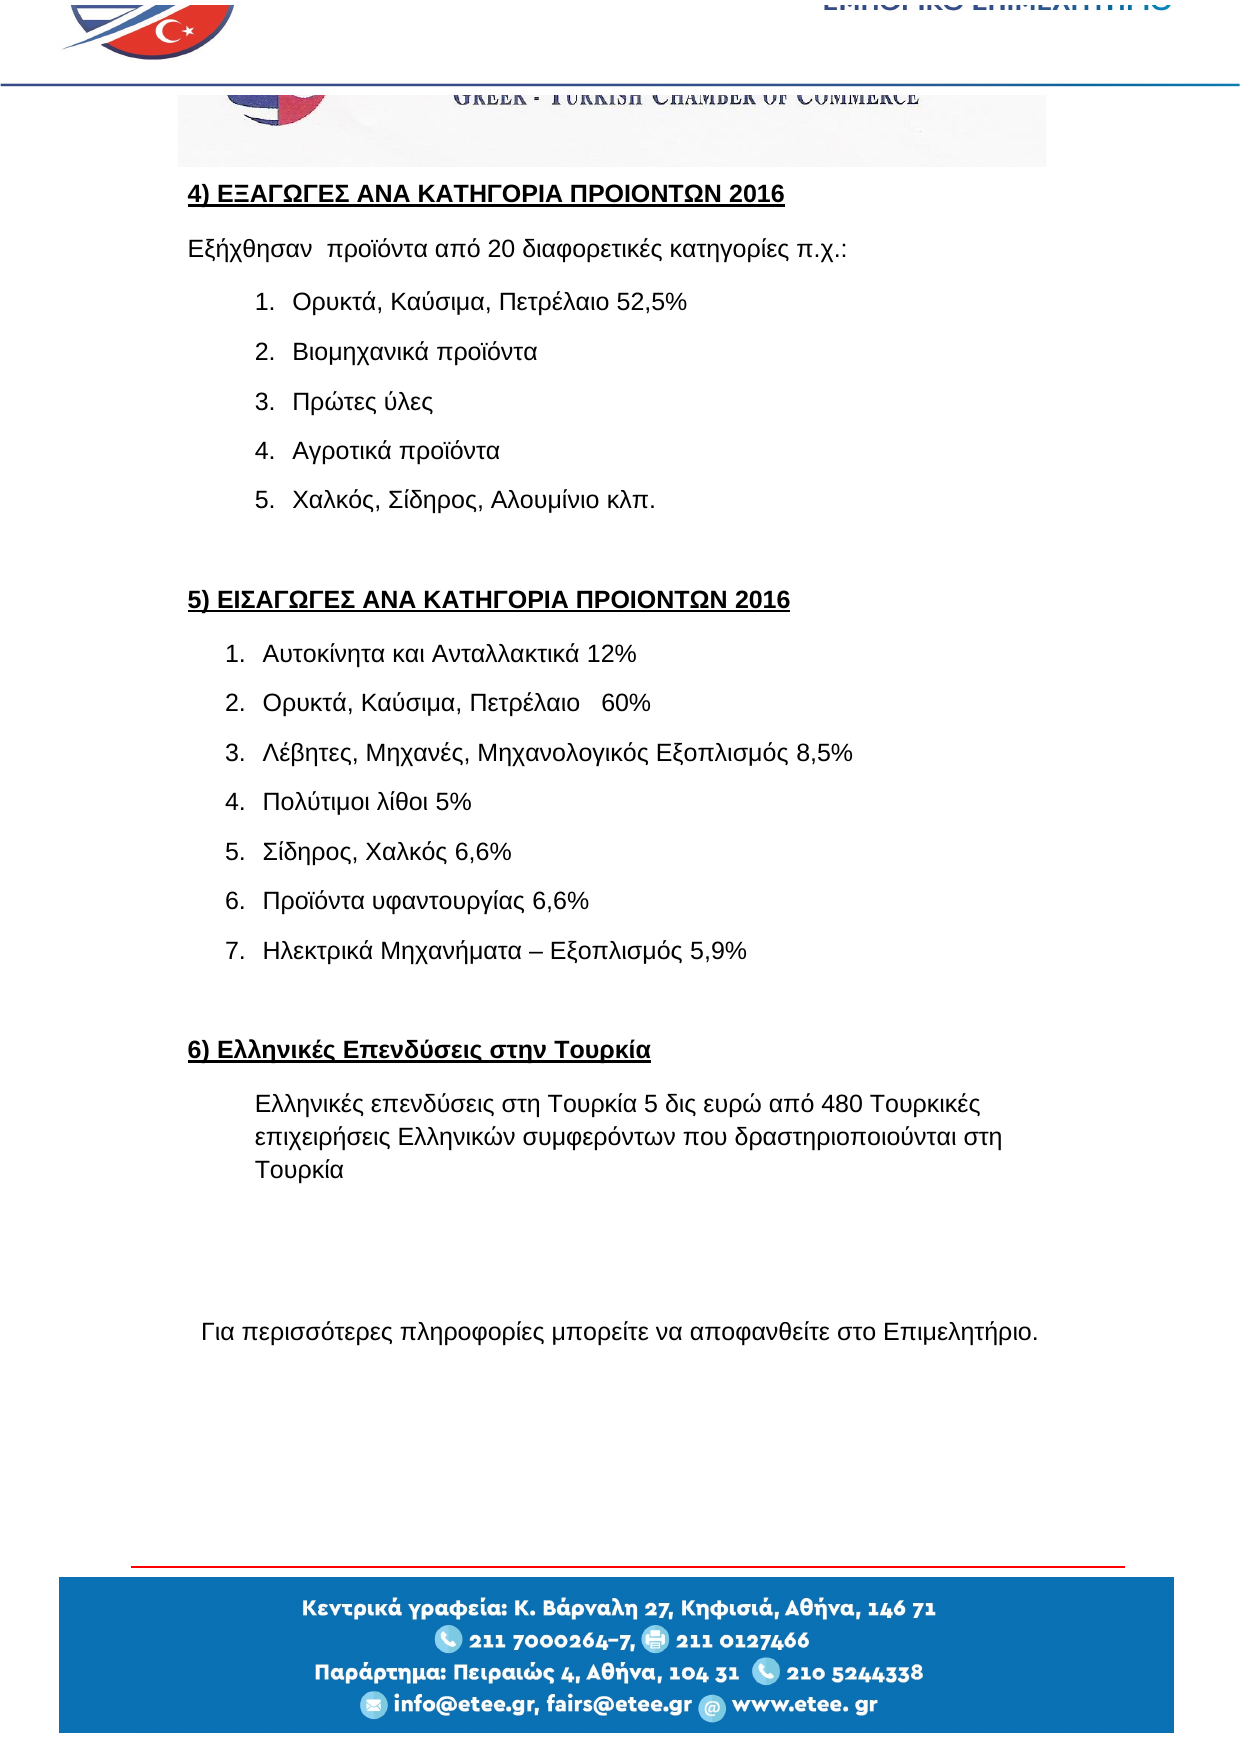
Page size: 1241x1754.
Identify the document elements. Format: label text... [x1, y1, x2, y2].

list Ηλεκτρικά Μηχανήματα – Εξοπλισμός 5,9% [225, 936, 1138, 964]
text Ελληνικές επενδύσεις στη Τουρκία 5 δις ευρώ από 480 Τουρκικές επιχειρήσεις Ελληνικών συμφερόντων που δραστηριοποιούνται στη Τουρκία [254, 1089, 1005, 1184]
list Λέβητες, Μηχανές, Μηχανολογικός Εξοπλισμός 8,5% [225, 738, 1138, 766]
list Ορυκτά, Καύσιμα, Πετρέλαιο 52,5% [254, 287, 1138, 316]
list Αγροτικά προϊόντα [254, 436, 1138, 464]
list Ορυκτά, Καύσιμα, Πετρέλαιο 60% [225, 688, 1138, 717]
list Πολύτιμοι λίθοι 5% [225, 787, 1138, 816]
list Αυτοκίνητα και Ανταλλακτικά 12% [225, 639, 1138, 667]
text Για περισσότερες πληροφορίες μπορείτε να αποφανθείτε στο Επιμελητήριο. [201, 1317, 1138, 1346]
text Εξήχθησαν προϊόντα από 20 διαφορετικές κατηγορίες π.χ.: [187, 233, 1138, 262]
list Χαλκός, Σίδηρος, Αλουμίνιο κλπ. [254, 485, 1138, 514]
list Προϊόντα υφαντουργίας 6,6% [225, 886, 1138, 915]
subtitle Ελληνικές Επενδύσεις στην Τουρκία [187, 1035, 1138, 1064]
list Σίδηρος, Χαλκός 6,6% [225, 837, 1138, 865]
list Πρώτες ύλες [254, 386, 1138, 415]
list Βιομηχανικά προϊόντα [254, 337, 1138, 366]
picture [59, 1577, 1174, 1733]
picture [0, 5, 1240, 167]
subtitle ΕΙΣΑΓΩΓΕΣ ΑΝΑ ΚΑΤΗΓΟΡΙΑ ΠΡΟΙΟΝΤΩΝ 2016 [187, 585, 1138, 613]
subtitle ΕΞΑΓΩΓΕΣ ΑΝΑ ΚΑΤΗΓΟΡΙΑ ΠΡΟΙΟΝΤΩΝ 2016 [187, 179, 1138, 208]
